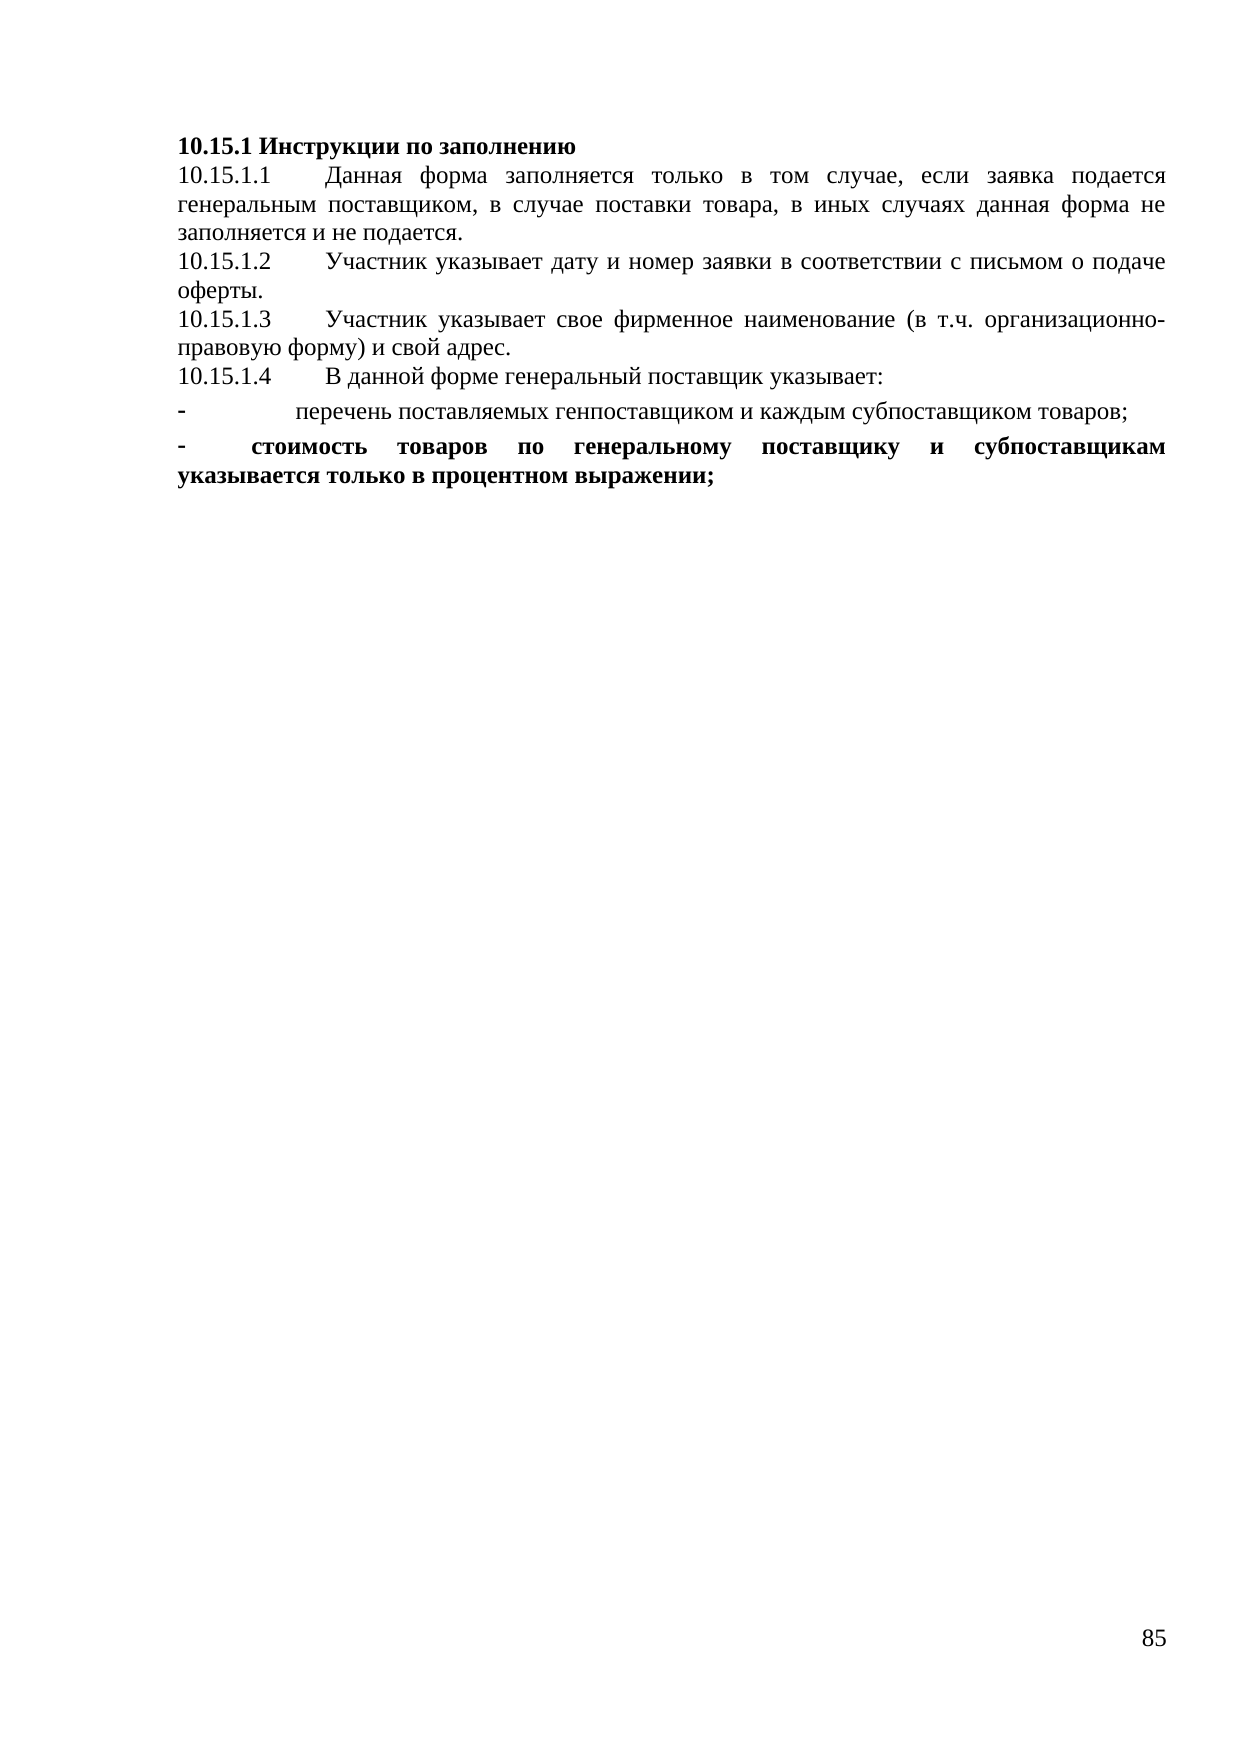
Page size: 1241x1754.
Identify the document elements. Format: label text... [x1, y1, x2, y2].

list стоимость товаров по генеральному поставщику и субпоставщикам указывается только в процентном выражении; [177, 431, 1167, 489]
text 10.15.1.4 В данной форме генеральный поставщик указывает: [177, 361, 1167, 390]
text 10.15.1.1 Данная форма заполняется только в том случае, если заявка подается генеральным поставщиком, в случае поставки товара, в иных случаях данная форма не заполняется и не подается. [177, 160, 1167, 246]
text 10.15.1.2 Участник указывает дату и номер заявки в соответствии с письмом о подаче оферты. [177, 246, 1167, 304]
text 10.15.1.3 Участник указывает свое фирменное наименование (в т.ч. организационно-правовую форму) и свой адрес. [177, 304, 1167, 361]
list перечень поставляемых генпоставщиком и каждым субпоставщиком товаров; [177, 396, 1167, 425]
text 10.15.1 Инструкции по заполнению [177, 131, 1167, 160]
